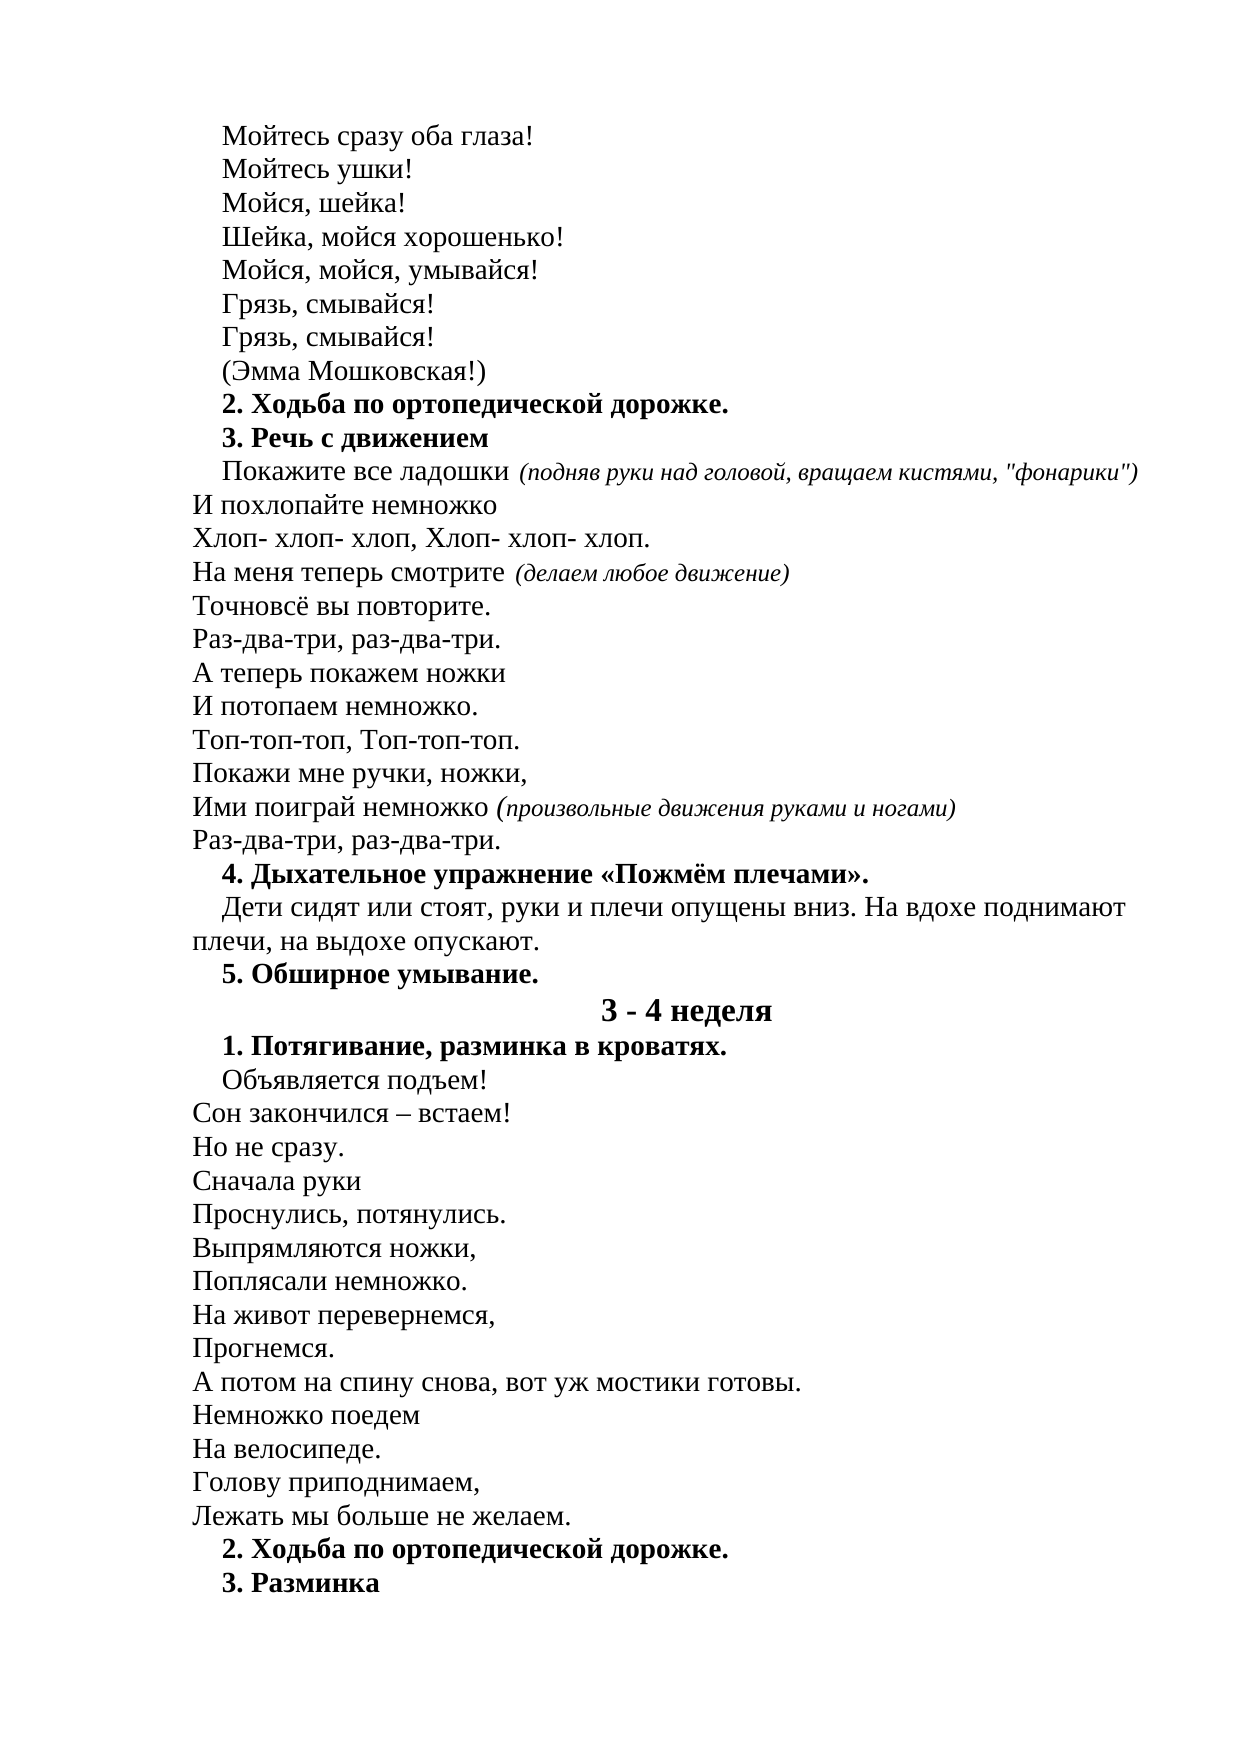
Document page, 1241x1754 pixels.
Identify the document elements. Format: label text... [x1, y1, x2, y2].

text Дети сидят или стоят, руки и плечи опущены вниз. На вдохе поднимают плечи, на выдохе опускают. [192, 889, 1152, 957]
text Мойтесь ушки! [192, 152, 1152, 185]
text (Эмма Мошковская!) [192, 353, 1152, 386]
text Мойся, шейка! [192, 185, 1152, 219]
text Грязь, смывайся! [192, 286, 1152, 319]
text 2. Ходьба по ортопедической дорожке. [192, 1532, 1152, 1565]
text 3 - 4 неделя [192, 990, 1152, 1028]
text 3. Речь с движением [192, 420, 1152, 453]
text 2. Ходьба по ортопедической дорожке. [192, 386, 1152, 420]
text 1. Потягивание, разминка в кроватях. [192, 1028, 1152, 1062]
text Объявляется подъем! Сон закончился – встаем! Но не сразу. Сначала руки Проснулись, потянулись. Выпрямляются ножки, Поплясали немножко. На живот перевернемся, Прогнемся. А потом на спину снова, вот уж мостики готовы. Немножко поедем На велосипеде. Голову приподнимаем, Лежать мы больше не желаем. [192, 1062, 1152, 1532]
text Мойся, мойся, умывайся! [192, 252, 1152, 286]
text 5. Обширное умывание. [192, 957, 1152, 990]
text 3. Разминка [192, 1565, 1152, 1599]
text Мойтесь сразу оба глаза! [192, 118, 1152, 152]
text Грязь, смывайся! [192, 319, 1152, 353]
text Шейка, мойся хорошенько! [192, 219, 1152, 252]
text 4. Дыхательное упражнение «Пожмём плечами». [192, 856, 1152, 889]
text Покажите все ладошки (подняв руки над головой, вращаем кистями, "фонарики") И похлопайте немножко Хлоп- хлоп- хлоп, Хлоп- хлоп- хлоп. На меня теперь смотрите (делаем любое движение) Точновсё вы повторите. Раз-два-три, раз-два-три. А теперь покажем ножки И потопаем немножко. Топ-топ-топ, Топ-топ-топ. Покажи мне ручки, ножки, Ими поиграй немножко (произвольные движения руками и ногами) Раз-два-три, раз-два-три. [192, 453, 1152, 856]
